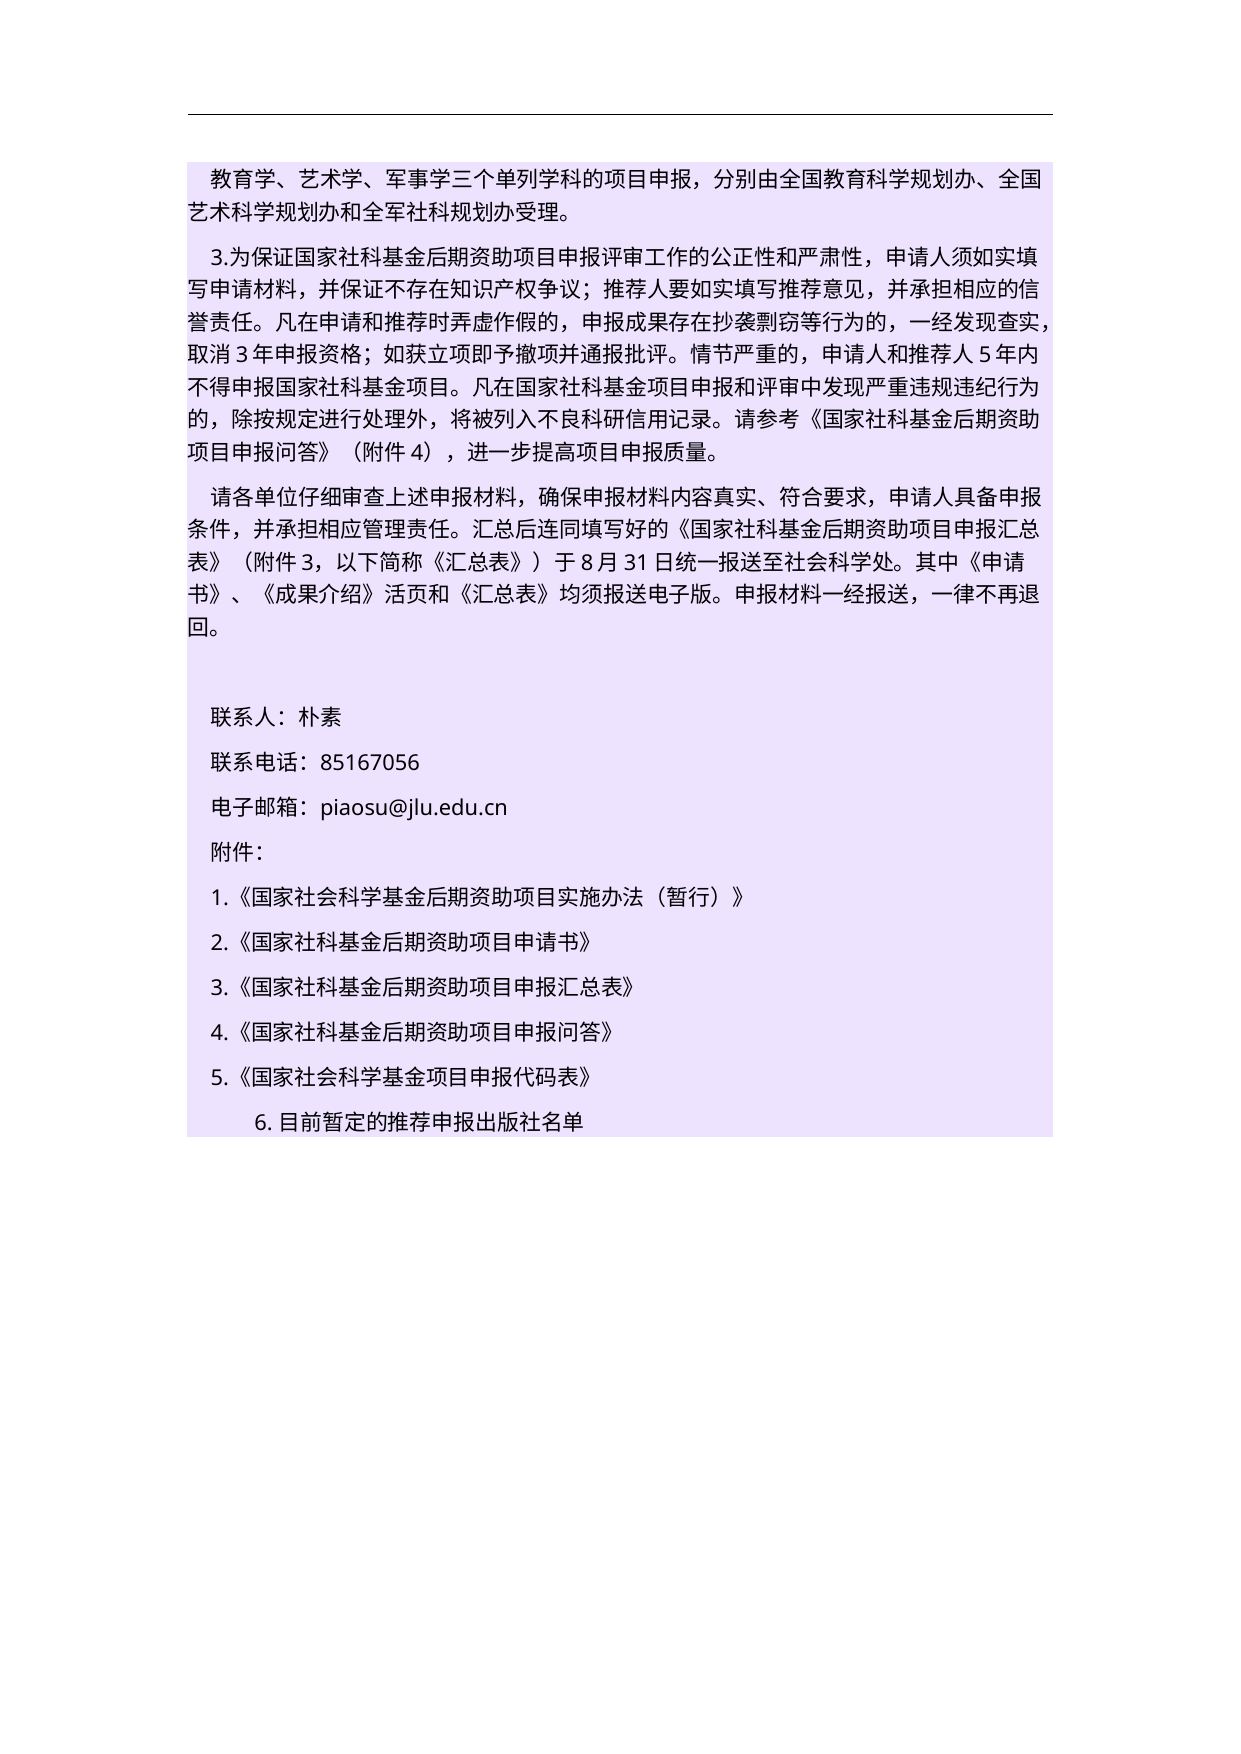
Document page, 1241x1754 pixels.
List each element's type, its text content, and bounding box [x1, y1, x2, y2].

text 联系人：朴素 [187, 699, 1053, 732]
text 4.《国家社科基金后期资助项目申报问答》 [187, 1014, 1053, 1047]
text 附件： [187, 834, 1053, 867]
text 联系电话：85167056 [187, 744, 1053, 777]
text 请各单位仔细审查上述申报材料，确保申报材料内容真实、符合要求，申请人具备申报条件，并承担相应管理责任。汇总后连同填写好的《国家社科基金后期资助项目申报汇总表》（附件3，以下简称《汇总表》）于8月31日统一报送至社会科学处。其中《申请书》、《成果介绍》活页和《汇总表》均须报送电子版。申报材料一经报送，一律不再退回。 [187, 479, 1053, 642]
text 6. 目前暂定的推荐申报出版社名单 [187, 1104, 1053, 1137]
text 教育学、艺术学、军事学三个单列学科的项目申报，分别由全国教育科学规划办、全国艺术科学规划办和全军社科规划办受理。 [187, 162, 1053, 227]
text 电子邮箱：piaosu@jlu.edu.cn [187, 789, 1053, 822]
text 3.为保证国家社科基金后期资助项目申报评审工作的公正性和严肃性，申请人须如实填写申请材料，并保证不存在知识产权争议；推荐人要如实填写推荐意见，并承担相应的信誉责任。凡在申请和推荐时弄虚作假的，申报成果存在抄袭剽窃等行为的，一经发现查实，取消3年申报资格；如获立项即予撤项并通报批评。情节严重的，申请人和推荐人5年内不得申报国家社科基金项目。凡在国家社科基金项目申报和评审中发现严重违规违纪行为的，除按规定进行处理外，将被列入不良科研信用记录。请参考《国家社科基金后期资助项目申报问答》（附件4），进一步提高项目申报质量。 [187, 239, 1053, 467]
text 5.《国家社会科学基金项目申报代码表》 [187, 1059, 1053, 1092]
text 1.《国家社会科学基金后期资助项目实施办法（暂行）》 [187, 879, 1053, 912]
text 2.《国家社科基金后期资助项目申请书》 [187, 924, 1053, 957]
text 3.《国家社科基金后期资助项目申报汇总表》 [187, 969, 1053, 1002]
